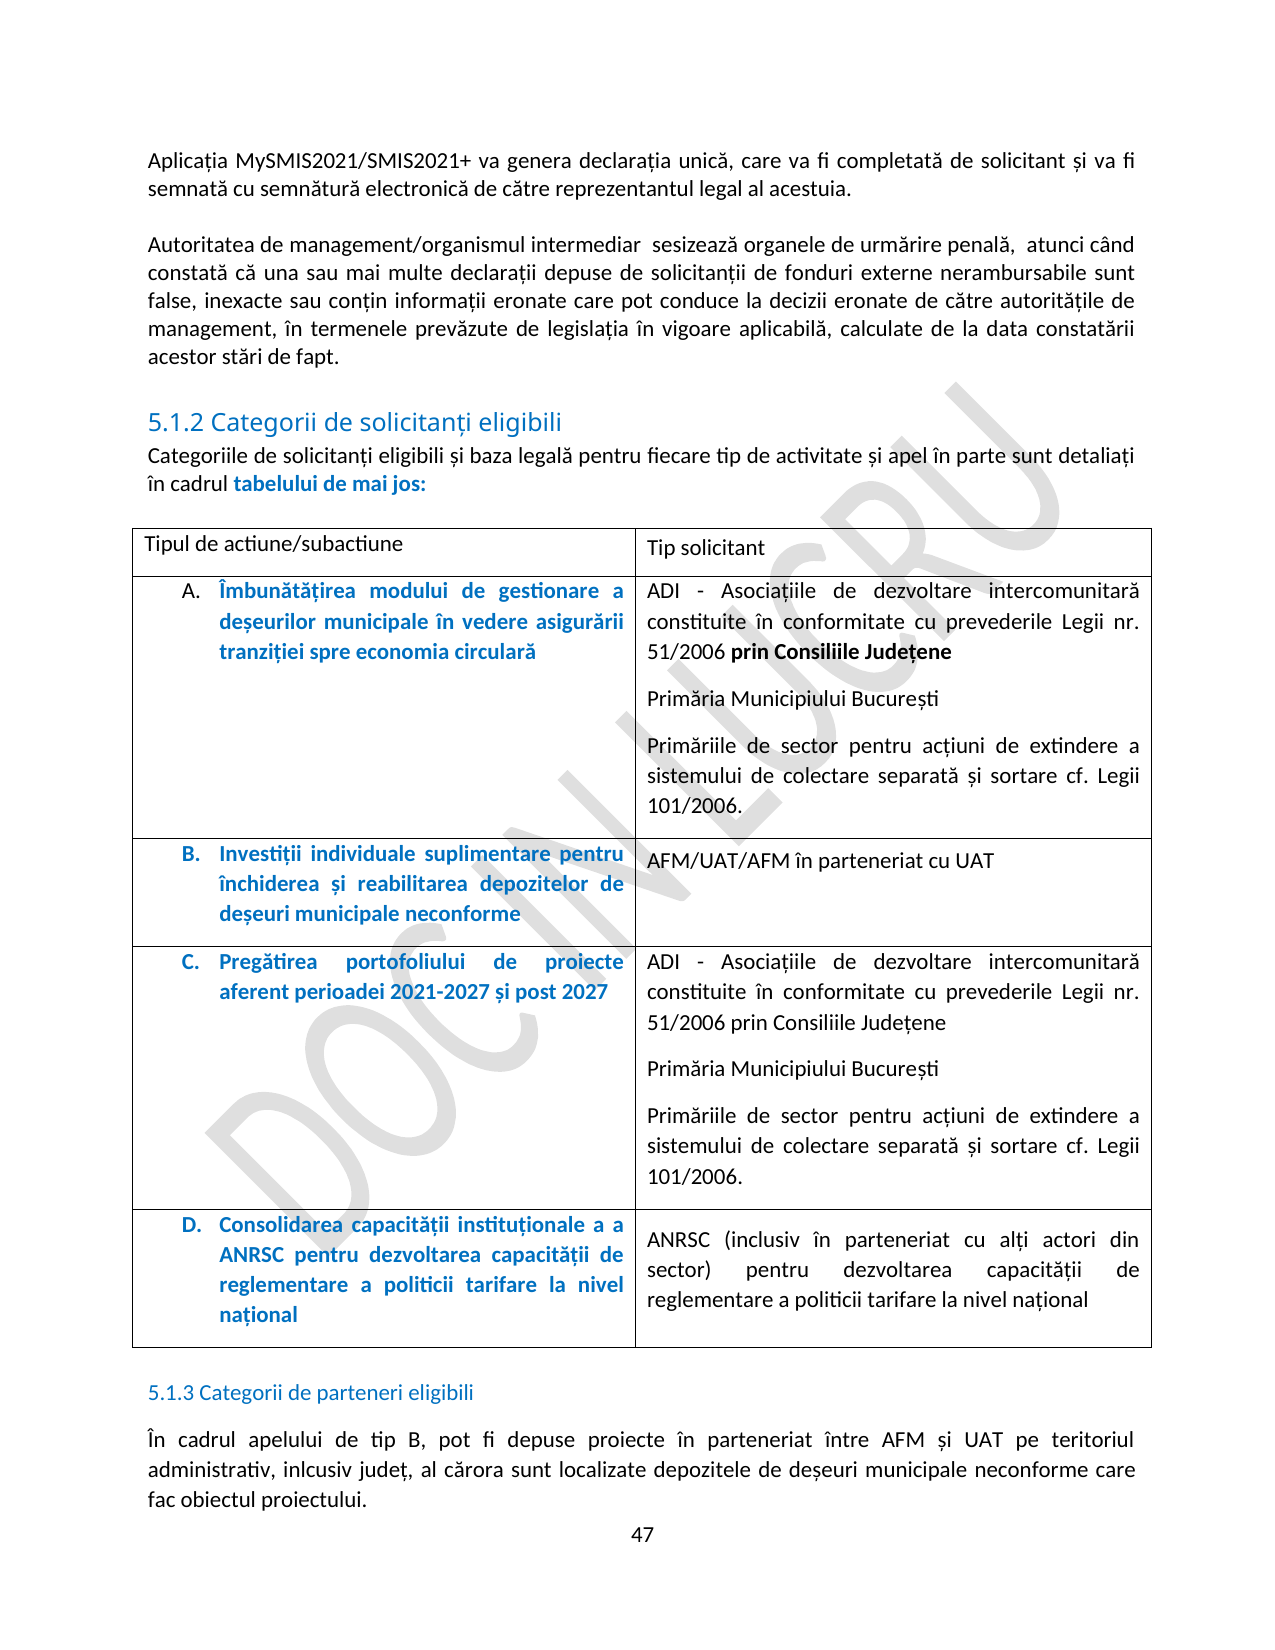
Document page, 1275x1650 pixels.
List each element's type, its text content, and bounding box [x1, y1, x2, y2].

table_cell Consolidarea capacității instituționale a a ANRSC pentru dezvoltarea capacității de reglementare a politicii tarifare la nivel național [133, 1210, 635, 1347]
table_cell AFM/UAT/AFM în parteneriat cu UAT [636, 839, 1151, 946]
text Autoritatea de management/organismul intermediar sesizează organele de urmărire penală, atunci când constată că una sau mai multe declarații depuse de solicitanții de fonduri externe nerambursabile sunt false, inexacte sau conțin informații eronate care pot conduce la decizii eronate de către autoritățile de management, în termenele prevăzute de legislația în vigoare aplicabilă, calculate de la data constatării acestor stări de fapt. [148, 230, 1137, 370]
table_cell ADI - Asociațiile de dezvoltare intercomunitară constituite în conformitate cu prevederile Legii nr. 51/2006 prin Consiliile Județene Primăria Municipiului Bucureşti Primăriile de sector pentru acțiuni de extindere a sistemului de colectare separată și sortare cf. Legii 101/2006. [636, 947, 1151, 1209]
text Categoriile de solicitanți eligibili și baza legală pentru fiecare tip de activitate și apel în parte sunt detaliați în cadrul tabelului de mai jos: [148, 442, 1137, 498]
table_cell Pregătirea portofoliului de proiecte aferent perioadei 2021-2027 și post 2027 [133, 947, 635, 1209]
table_cell Îmbunătățirea modului de gestionare a deșeurilor municipale în vedere asigurării tranziției spre economia circulară [133, 577, 635, 838]
text În cadrul apelului de tip B, pot fi depuse proiecte în parteneriat între AFM și UAT pe teritoriul administrativ, inlcusiv județ, al cărora sunt localizate depozitele de deșeuri municipale neconforme care fac obiectul proiectului. [148, 1425, 1137, 1514]
text Aplicația MySMIS2021/SMIS2021+ va genera declarația unică, care va fi completată de solicitant și va fi semnată cu semnătură electronică de către reprezentantul legal al acestuia. [148, 146, 1137, 202]
subtitle 5.1.2 Categorii de solicitanți eligibili [148, 405, 1137, 439]
text 5.1.3 Categorii de parteneri eligibili [148, 1378, 1137, 1406]
table_cell ANRSC (inclusiv în parteneriat cu alți actori din sector) pentru dezvoltarea capacității de reglementare a politicii tarifare la nivel național [636, 1210, 1151, 1347]
table_cell Investiții individuale suplimentare pentru închiderea și reabilitarea depozitelor de deșeuri municipale neconforme [133, 839, 635, 946]
table_header Tip solicitant [636, 529, 1151, 576]
table_header Tipul de actiune/subactiune [133, 529, 635, 576]
table_cell ADI - Asociațiile de dezvoltare intercomunitară constituite în conformitate cu prevederile Legii nr. 51/2006 prin Consiliile Județene Primăria Municipiului Bucureşti Primăriile de sector pentru acțiuni de extindere a sistemului de colectare separată și sortare cf. Legii 101/2006. [636, 577, 1151, 838]
